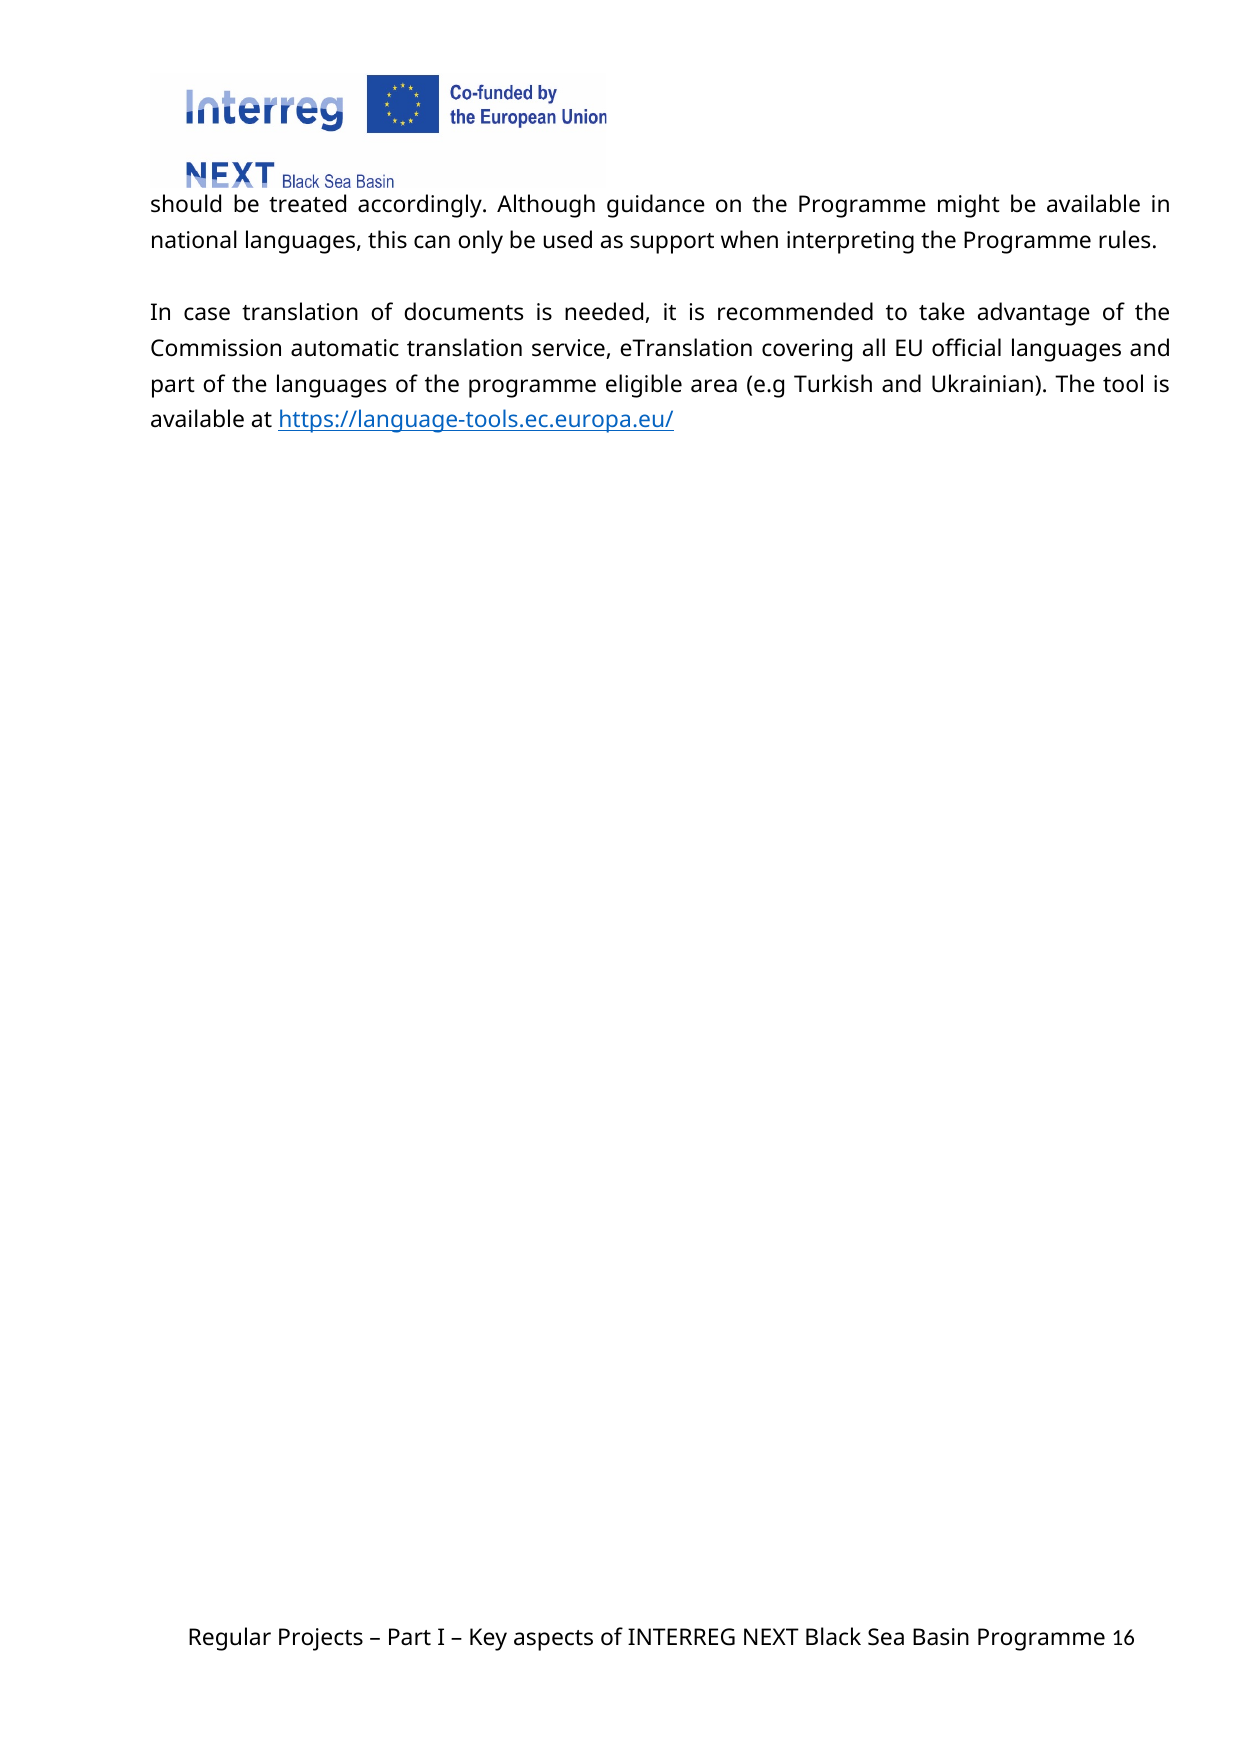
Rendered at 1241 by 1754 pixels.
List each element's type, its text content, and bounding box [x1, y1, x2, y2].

text In case translation of documents is needed, it is recommended to take advantage of the Commission automatic translation service, eTranslation covering all EU official languages and part of the languages of the programme eligible area (e.g Turkish and Ukrainian). The tool is available at https://language-tools.ec.europa.eu/ [150, 296, 1172, 435]
picture [150, 73, 607, 188]
